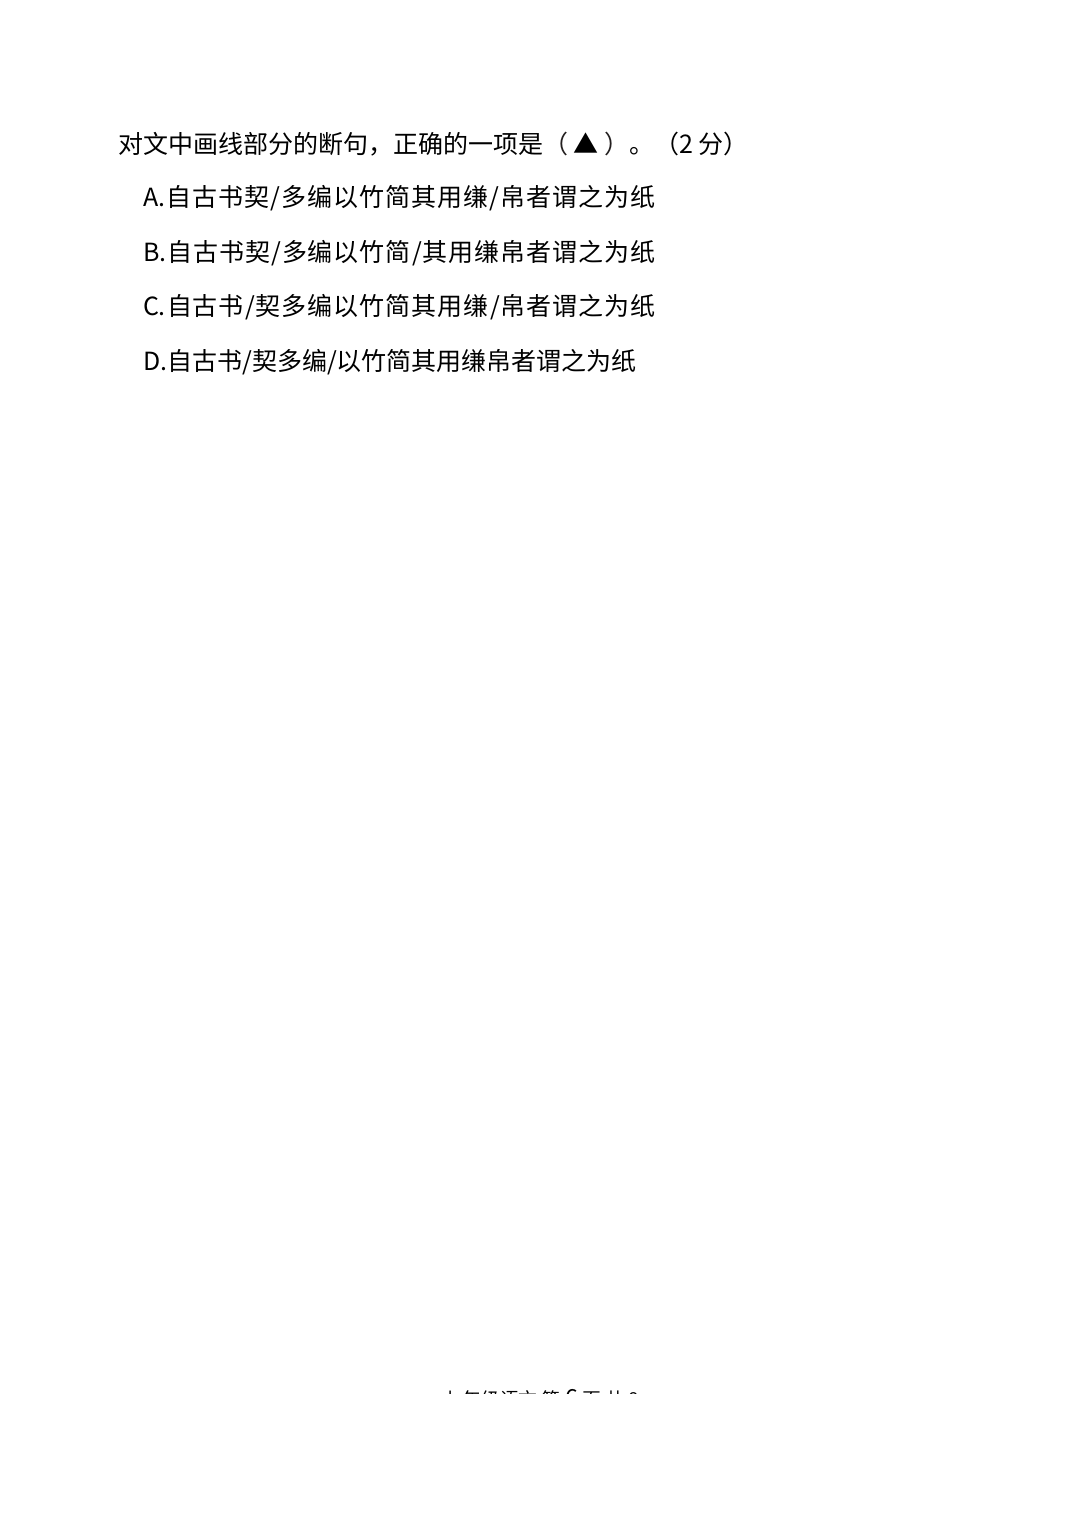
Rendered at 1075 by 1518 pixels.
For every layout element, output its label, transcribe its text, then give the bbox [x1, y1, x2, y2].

text A.自古书契/多编以竹简其用缣/帛者谓之为纸B.自古书契/多编以竹简/其用缣帛者谓之为纸C.自古书/契多编以竹简其用缣/帛者谓之为纸D.自古书/契多编/以竹简其用缣帛者谓之为纸 [143, 178, 656, 377]
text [118, 125, 880, 161]
